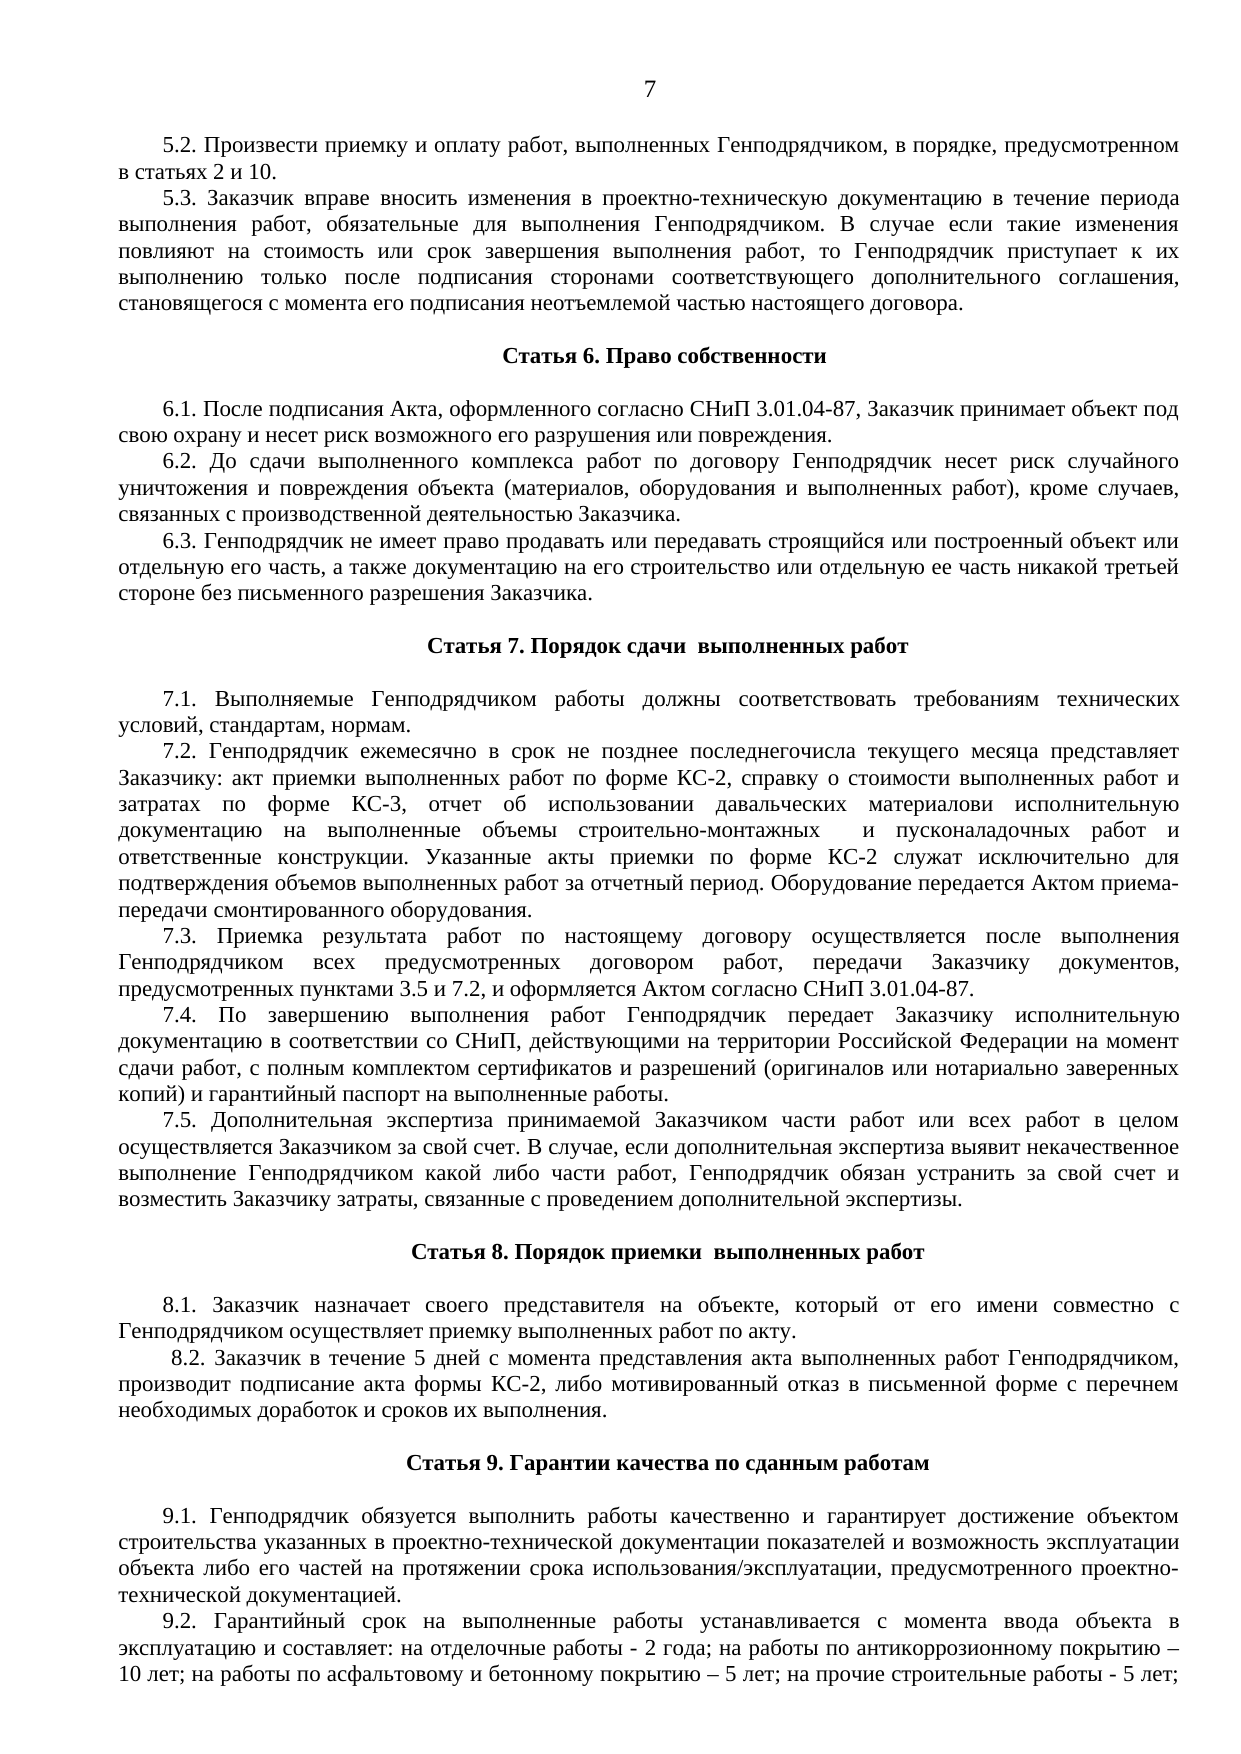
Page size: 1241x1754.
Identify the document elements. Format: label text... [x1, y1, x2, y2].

text 6.2. До сдачи выполненного комплекса работ по договору Генподрядчик несет риск случайного уничтожения и повреждения объекта (материалов, оборудования и выполненных работ), кроме случаев, связанных с производственной деятельностью Заказчика. [118, 448, 1181, 527]
text 6.1. После подписания Акта, оформленного согласно СНиП 3.01.04-87, Заказчик принимает объект под свою охрану и несет риск возможного его разрушения или повреждения. [118, 395, 1181, 448]
text 5.2. Произвести приемку и оплату работ, выполненных Генподрядчиком, в порядке, предусмотренном в статьях 2 и 10. [118, 131, 1181, 184]
text 8.1. Заказчик назначает своего представителя на объекте, который от его имени совместно с Генподрядчиком осуществляет приемку выполненных работ по акту. [118, 1291, 1181, 1344]
text Статья 9. Гарантии качества по сданным работам [118, 1449, 1181, 1475]
text 7.5. Дополнительная экспертиза принимаемой Заказчиком части работ или всех работ в целом осуществляется Заказчиком за свой счет. В случае, если дополнительная экспертиза выявит некачественное выполнение Генподрядчиком какой либо части работ, Генподрядчик обязан устранить за свой счет и возместить Заказчику затраты, связанные с проведением дополнительной экспертизы. [118, 1106, 1181, 1212]
text Статья 6. Право собственности [0, 342, 1181, 368]
text 5.3. Заказчик вправе вносить изменения в проектно-техническую документацию в течение периода выполнения работ, обязательные для выполнения Генподрядчиком. В случае если такие изменения повлияют на стоимость или срок завершения выполнения работ, то Генподрядчик приступает к их выполнению только после подписания сторонами соответствующего дополнительного соглашения, становящегося с момента его подписания неотъемлемой частью настоящего договора. [118, 184, 1181, 316]
text Статья 7. Порядок сдачи выполненных работ [118, 632, 1181, 658]
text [118, 1607, 1181, 1686]
text 8.2. Заказчик в течение 5 дней с момента представления акта выполненных работ Генподрядчиком, производит подписание акта формы КС-2, либо мотивированный отказ в письменной форме с перечнем необходимых доработок и сроков их выполнения. [118, 1344, 1181, 1423]
text 7.3. Приемка результата работ по настоящему договору осуществляется после выполнения Генподрядчиком всех предусмотренных договором работ, передачи Заказчику документов, предусмотренных пунктами 3.5 и 7.2, и оформляется Актом согласно СНиП 3.01.04-87. [118, 922, 1181, 1001]
text 7.4. По завершению выполнения работ Генподрядчик передает Заказчику исполнительную документацию в соответствии со СНиП, действующими на территории Российской Федерации на момент сдачи работ, с полным комплектом сертификатов и разрешений (оригиналов или нотариально заверенных копий) и гарантийный паспорт на выполненные работы. [118, 1001, 1181, 1106]
text 9.1. Генподрядчик обязуется выполнить работы качественно и гарантирует достижение объектом строительства указанных в проектно-технической документации показателей и возможность эксплуатации объекта либо его частей на протяжении срока использования/эксплуатации, предусмотренного проектно-технической документацией. [118, 1502, 1181, 1607]
text 7.1. Выполняемые Генподрядчиком работы должны соответствовать требованиям технических условий, стандартам, нормам. [118, 685, 1181, 737]
text 7.2. Генподрядчик ежемесячно в срок не позднее последнегочисла текущего месяца представляет Заказчику: акт приемки выполненных работ по форме КС-2, справку о стоимости выполненных работ и затратах по форме КС-3, отчет об использовании давальческих материалови исполнительную документацию на выполненные объемы строительно-монтажных и пусконаладочных работ и ответственные конструкции. Указанные акты приемки по форме КС-2 служат исключительно для подтверждения объемов выполненных работ за отчетный период. Оборудование передается Актом приема-передачи смонтированного оборудования. [118, 737, 1181, 922]
text 6.3. Генподрядчик не имеет право продавать или передавать строящийся или построенный объект или отдельную его часть, а также документацию на его строительство или отдельную ее часть никакой третьей стороне без письменного разрешения Заказчика. [118, 527, 1181, 606]
text Статья 8. Порядок приемки выполненных работ [118, 1238, 1181, 1264]
